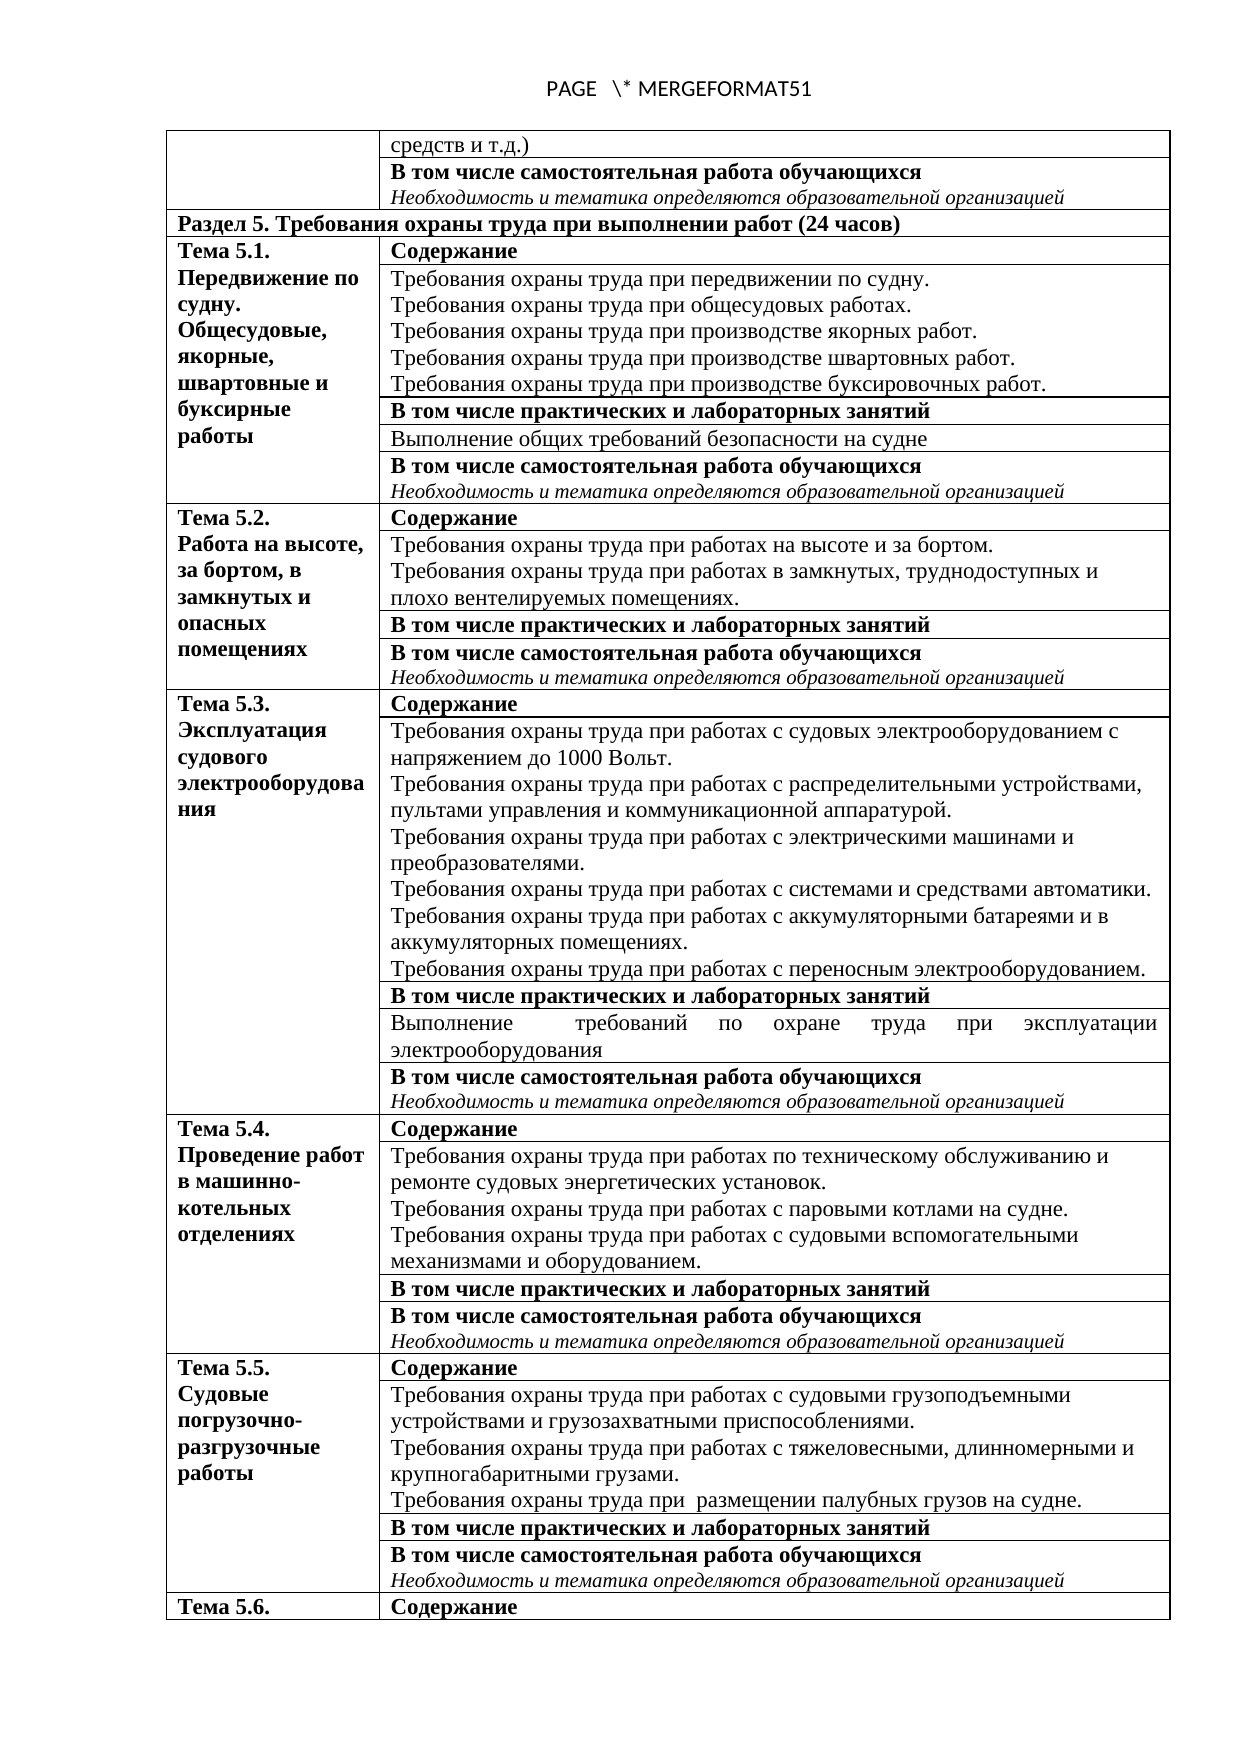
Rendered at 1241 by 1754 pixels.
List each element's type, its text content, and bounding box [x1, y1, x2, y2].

table_cell Содержание [380, 1115, 1169, 1141]
table_cell Выполнение общих требований безопасности на судне [380, 425, 1169, 451]
table_cell Содержание [380, 237, 1169, 263]
table_cell В том числе самостоятельная работа обучающихся Необходимость и тематика определяются образовательной организацией [380, 1302, 1169, 1353]
table_cell Содержание [380, 504, 1169, 530]
table_cell В том числе практических и лабораторных занятий [380, 611, 1169, 637]
table_cell В том числе практических и лабораторных занятий [380, 982, 1169, 1008]
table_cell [380, 131, 1169, 157]
table_cell В том числе самостоятельная работа обучающихся Необходимость и тематика определяются образовательной организацией [380, 1063, 1169, 1113]
table_cell Требования охраны труда при передвижении по судну. Требования охраны труда при общесудовых работах. Требования охраны труда при производстве якорных работ. Требования охраны труда при производстве швартовных работ. Требования охраны труда при производстве буксировочных работ. [380, 265, 1169, 396]
table_cell Содержание [380, 690, 1169, 716]
table_cell В том числе практических и лабораторных занятий [380, 1514, 1169, 1540]
table_cell Тема 5.5. Судовые погрузочно-разгрузочные работы [167, 1354, 379, 1592]
table_cell Содержание [380, 1593, 1169, 1619]
table_cell Тема 5.2. Работа на высоте, за бортом, в замкнутых и опасных помещениях [167, 504, 379, 689]
table_cell Содержание [380, 1354, 1169, 1380]
table_cell Требования охраны труда при работах на высоте и за бортом. Требования охраны труда при работах в замкнутых, труднодоступных и плохо вентелируемых помещениях. [380, 531, 1169, 610]
table_cell В том числе самостоятельная работа обучающихся Необходимость и тематика определяются образовательной организацией [380, 639, 1169, 689]
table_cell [167, 1593, 379, 1619]
table_cell В том числе самостоятельная работа обучающихся Необходимость и тематика определяются образовательной организацией [380, 158, 1169, 209]
table_cell Тема 5.1. Передвижение по судну. Общесудовые, якорные, швартовные и буксирные работы [167, 237, 379, 503]
table_cell Требования охраны труда при работах с судовых электрооборудованием с напряжением до 1000 Вольт. Требования охраны труда при работах с распределительными устройствами, пультами управления и коммуникационной аппаратурой. Требования охраны труда при работах с электрическими машинами и преобразователями. Требования охраны труда при работах с системами и средствами автоматики. Требования охраны труда при работах с аккумуляторными батареями и в аккумуляторных помещениях. Требования охраны труда при работах с переносным электрооборудованием. [380, 718, 1169, 981]
table_cell В том числе самостоятельная работа обучающихся Необходимость и тематика определяются образовательной организацией [380, 1541, 1169, 1592]
table_cell Раздел 5. Требования охраны труда при выполнении работ (24 часов) [167, 210, 1169, 236]
table_cell В том числе самостоятельная работа обучающихся Необходимость и тематика определяются образовательной организацией [380, 452, 1169, 503]
table_cell Требования охраны труда при работах по техническому обслуживанию и ремонте судовых энергетических установок. Требования охраны труда при работах с паровыми котлами на судне. Требования охраны труда при работах с судовыми вспомогательными механизмами и оборудованием. [380, 1142, 1169, 1274]
table_cell В том числе практических и лабораторных занятий [380, 1275, 1169, 1301]
table_cell В том числе практических и лабораторных занятий [380, 398, 1169, 424]
table_cell Выполнение требований по охране труда при эксплуатации электрооборудования [380, 1009, 1169, 1062]
table_cell Тема 5.3. Эксплуатация судового электрооборудования [167, 690, 379, 1113]
table_cell Тема 5.4. Проведение работ в машинно-котельных отделениях [167, 1115, 379, 1353]
table_cell Требования охраны труда при работах с судовыми грузоподъемными устройствами и грузозахватными приспособлениями. Требования охраны труда при работах с тяжеловесными, длинномерными и крупногабаритными грузами. Требования охраны труда при размещении палубных грузов на судне. [380, 1381, 1169, 1513]
